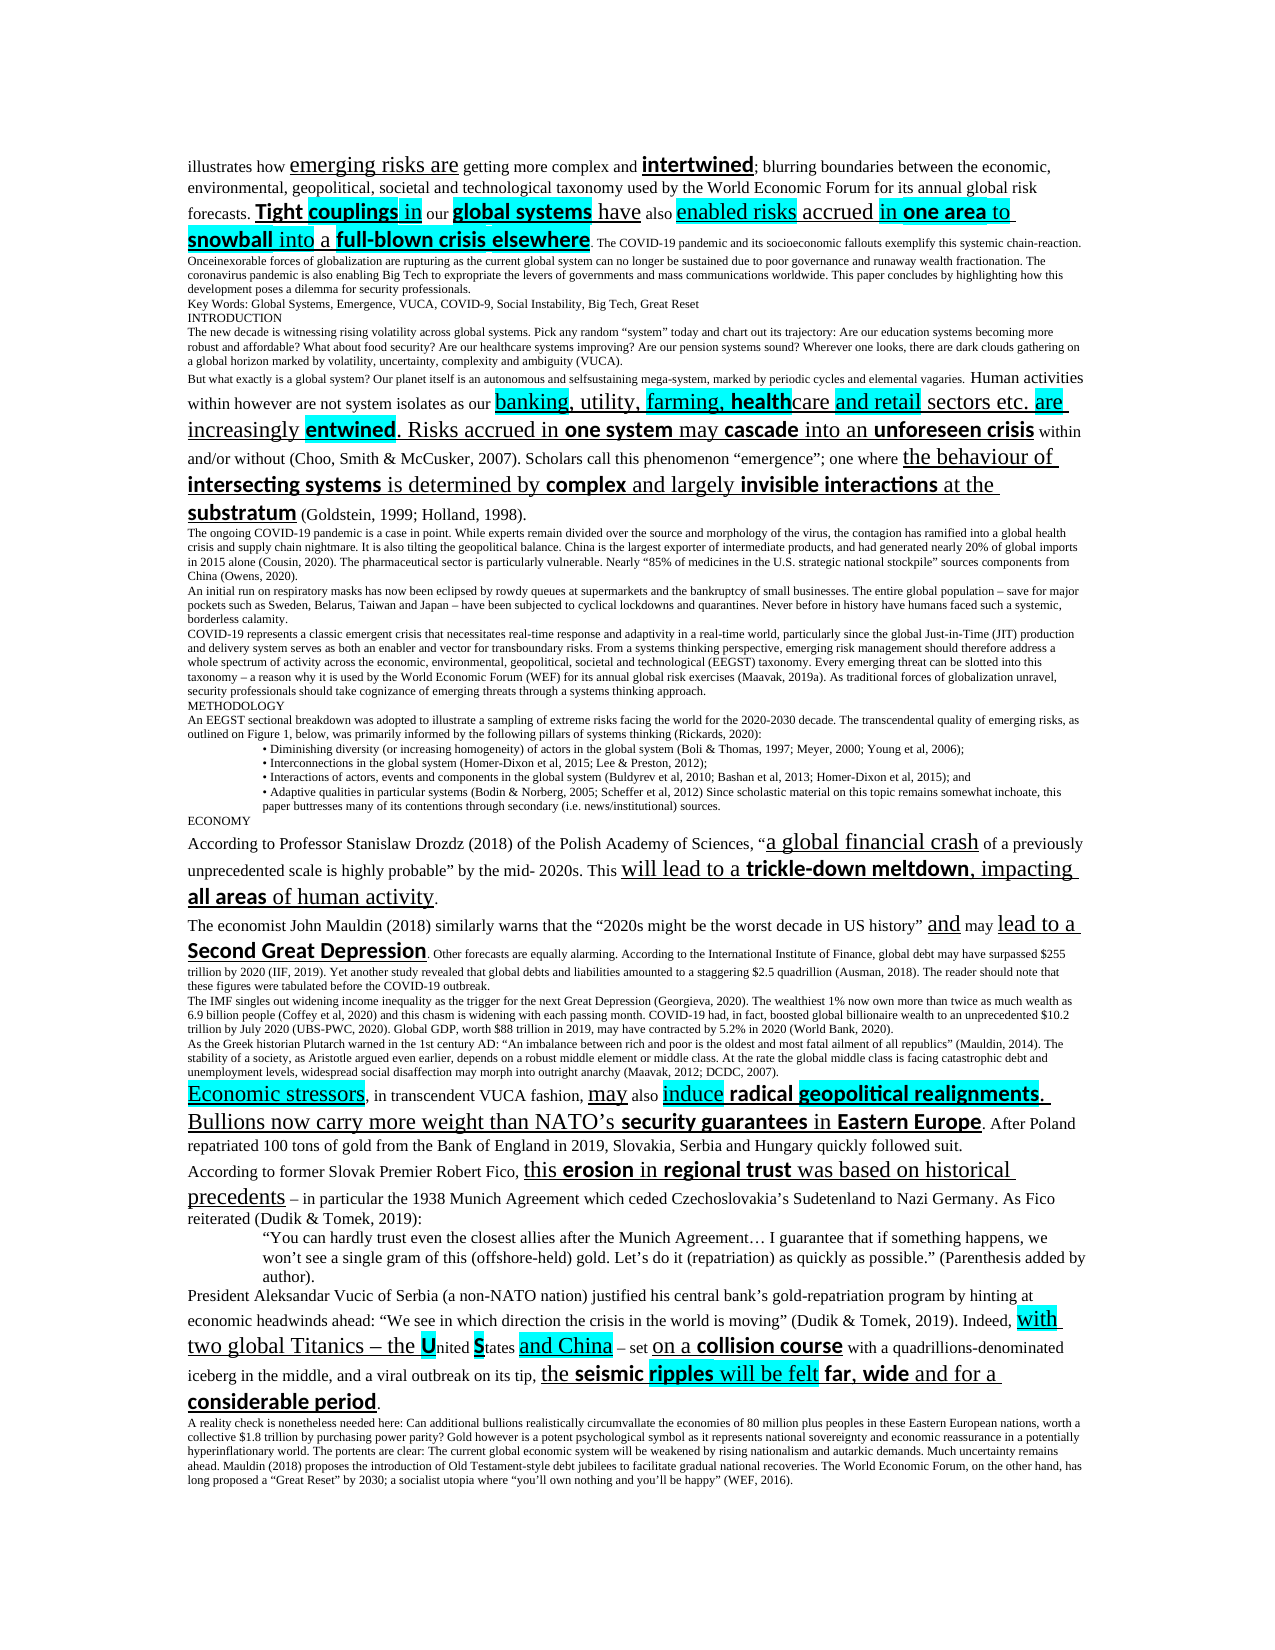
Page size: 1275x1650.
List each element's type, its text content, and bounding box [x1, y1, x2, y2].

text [187, 150, 1087, 296]
text An initial run on respiratory masks has now been eclipsed by rowdy queues at supermarkets and the bankruptcy of small businesses. The entire global population – save for major pockets such as Sweden, Belarus, Taiwan and Japan – have been subjected to cyclical lockdowns and quarantines. Never before in history have humans faced such a systemic, borderless calamity. [187, 583, 1087, 626]
text According to former Slovak Premier Robert Fico, this erosion in regional trust was based on historical precedents – in particular the 1938 Munich Agreement which ceded Czechoslovakia’s Sudetenland to Nazi Germany. As Fico reiterated (Dudik & Tomek, 2019): [187, 1155, 1087, 1228]
text As the Greek historian Plutarch warned in the 1st century AD: “An imbalance between rich and poor is the oldest and most fatal ailment of all republics” (Mauldin, 2014). The stability of a society, as Aristotle argued even earlier, depends on a robust middle element or middle class. At the rate the global middle class is facing catastrophic debt and unemployment levels, widespread social disaffection may morph into outright anarchy (Maavak, 2012; DCDC, 2007). [187, 1036, 1087, 1079]
text According to Professor Stanislaw Drozdz (2018) of the Polish Academy of Sciences, “a global financial crash of a previously unprecedented scale is highly probable” by the mid- 2020s. This will lead to a trickle-down meltdown, impacting all areas of human activity. [187, 828, 1087, 910]
text But what exactly is a global system? Our planet itself is an autonomous and selfsustaining mega-system, marked by periodic cycles and elemental vagaries. Human activities within however are not system isolates as our banking, utility, farming, healthcare and retail sectors etc. are increasingly entwined. Risks accrued in one system may cascade into an unforeseen crisis within and/or without (Choo, Smith & McCusker, 2007). Scholars call this phenomenon “emergence”; one where the behaviour of intersecting systems is determined by complex and largely invisible interactions at the substratum (Goldstein, 1999; Holland, 1998). [187, 368, 1087, 526]
text INTRODUCTION [187, 311, 1087, 325]
text • Adaptive qualities in particular systems (Bodin & Norberg, 2005; Scheffer et al, 2012) Since scholastic material on this topic remains somewhat inchoate, this paper buttresses many of its contentions through secondary (i.e. news/institutional) sources. [262, 784, 1087, 813]
text The ongoing COVID-19 pandemic is a case in point. While experts remain divided over the source and morphology of the virus, the contagion has ramified into a global health crisis and supply chain nightmare. It is also tilting the geopolitical balance. China is the largest exporter of intermediate products, and had generated nearly 20% of global imports in 2015 alone (Cousin, 2020). The pharmaceutical sector is particularly vulnerable. Nearly “85% of medicines in the U.S. strategic national stockpile” sources components from China (Owens, 2020). [187, 526, 1087, 583]
text The IMF singles out widening income inequality as the trigger for the next Great Depression (Georgieva, 2020). The wealthiest 1% now own more than twice as much wealth as 6.9 billion people (Coffey et al, 2020) and this chasm is widening with each passing month. COVID-19 had, in fact, boosted global billionaire wealth to an unprecedented $10.2 trillion by July 2020 (UBS-PWC, 2020). Global GDP, worth $88 trillion in 2019, may have contracted by 5.2% in 2020 (World Bank, 2020). [187, 993, 1087, 1036]
text COVID-19 represents a classic emergent crisis that necessitates real-time response and adaptivity in a real-time world, particularly since the global Just-in-Time (JIT) production and delivery system serves as both an enabler and vector for transboundary risks. From a systems thinking perspective, emerging risk management should therefore address a whole spectrum of activity across the economic, environmental, geopolitical, societal and technological (EEGST) taxonomy. Every emerging threat can be slotted into this taxonomy – a reason why it is used by the World Economic Forum (WEF) for its annual global risk exercises (Maavak, 2019a). As traditional forces of globalization unravel, security professionals should take cognizance of emerging threats through a systems thinking approach. [187, 626, 1087, 698]
text METHODOLOGY [187, 698, 1087, 713]
text A reality check is nonetheless needed here: Can additional bullions realistically circumvallate the economies of 80 million plus peoples in these Eastern European nations, worth a collective $1.8 trillion by purchasing power parity? Gold however is a potent psychological symbol as it represents national sovereignty and economic reassurance in a potentially hyperinflationary world. The portents are clear: The current global economic system will be weakened by rising nationalism and autarkic demands. Much uncertainty remains ahead. Mauldin (2018) proposes the introduction of Old Testament-style debt jubilees to facilitate gradual national recoveries. The World Economic Forum, on the other hand, has long proposed a “Great Reset” by 2030; a socialist utopia where “you’ll own nothing and you’ll be happy” (WEF, 2016). [187, 1415, 1087, 1487]
text Economic stressors, in transcendent VUCA fashion, may also induce radical geopolitical realignments. Bullions now carry more weight than NATO’s security guarantees in Eastern Europe. After Poland repatriated 100 tons of gold from the Bank of England in 2019, Slovakia, Serbia and Hungary quickly followed suit. [187, 1079, 1087, 1155]
text • Interactions of actors, events and components in the global system (Buldyrev et al, 2010; Bashan et al, 2013; Homer-Dixon et al, 2015); and [262, 770, 1087, 784]
text • Diminishing diversity (or increasing homogeneity) of actors in the global system (Boli & Thomas, 1997; Meyer, 2000; Young et al, 2006); [262, 741, 1087, 756]
text An EEGST sectional breakdown was adopted to illustrate a sampling of extreme risks facing the world for the 2020-2030 decade. The transcendental quality of emerging risks, as outlined on Figure 1, below, was primarily informed by the following pillars of systems thinking (Rickards, 2020): [187, 713, 1087, 741]
text President Aleksandar Vucic of Serbia (a non-NATO nation) justified his central bank’s gold-repatriation program by hinting at economic headwinds ahead: “We see in which direction the crisis in the world is moving” (Dudik & Tomek, 2019). Indeed, with two global Titanics – the United States and China – set on a collision course with a quadrillions-denominated iceberg in the middle, and a viral outbreak on its tip, the seismic ripples will be felt far, wide and for a considerable period. [187, 1286, 1087, 1415]
text “You can hardly trust even the closest allies after the Munich Agreement… I guarantee that if something happens, we won’t see a single gram of this (offshore-held) gold. Let’s do it (repatriation) as quickly as possible.” (Parenthesis added by author). [262, 1228, 1087, 1286]
text The new decade is witnessing rising volatility across global systems. Pick any random “system” today and chart out its trajectory: Are our education systems becoming more robust and affordable? What about food security? Are our healthcare systems improving? Are our pension systems sound? Wherever one looks, there are dark clouds gathering on a global horizon marked by volatility, uncertainty, complexity and ambiguity (VUCA). [187, 325, 1087, 368]
text • Interconnections in the global system (Homer-Dixon et al, 2015; Lee & Preston, 2012); [262, 756, 1087, 770]
text Key Words: Global Systems, Emergence, VUCA, COVID-9, Social Instability, Big Tech, Great Reset [187, 296, 1087, 311]
text The economist John Mauldin (2018) similarly warns that the “2020s might be the worst decade in US history” and may lead to a Second Great Depression. Other forecasts are equally alarming. According to the International Institute of Finance, global debt may have surpassed $255 trillion by 2020 (IIF, 2019). Yet another study revealed that global debts and liabilities amounted to a staggering $2.5 quadrillion (Ausman, 2018). The reader should note that these figures were tabulated before the COVID-19 outbreak. [187, 910, 1087, 993]
text ECONOMY [187, 813, 1087, 828]
